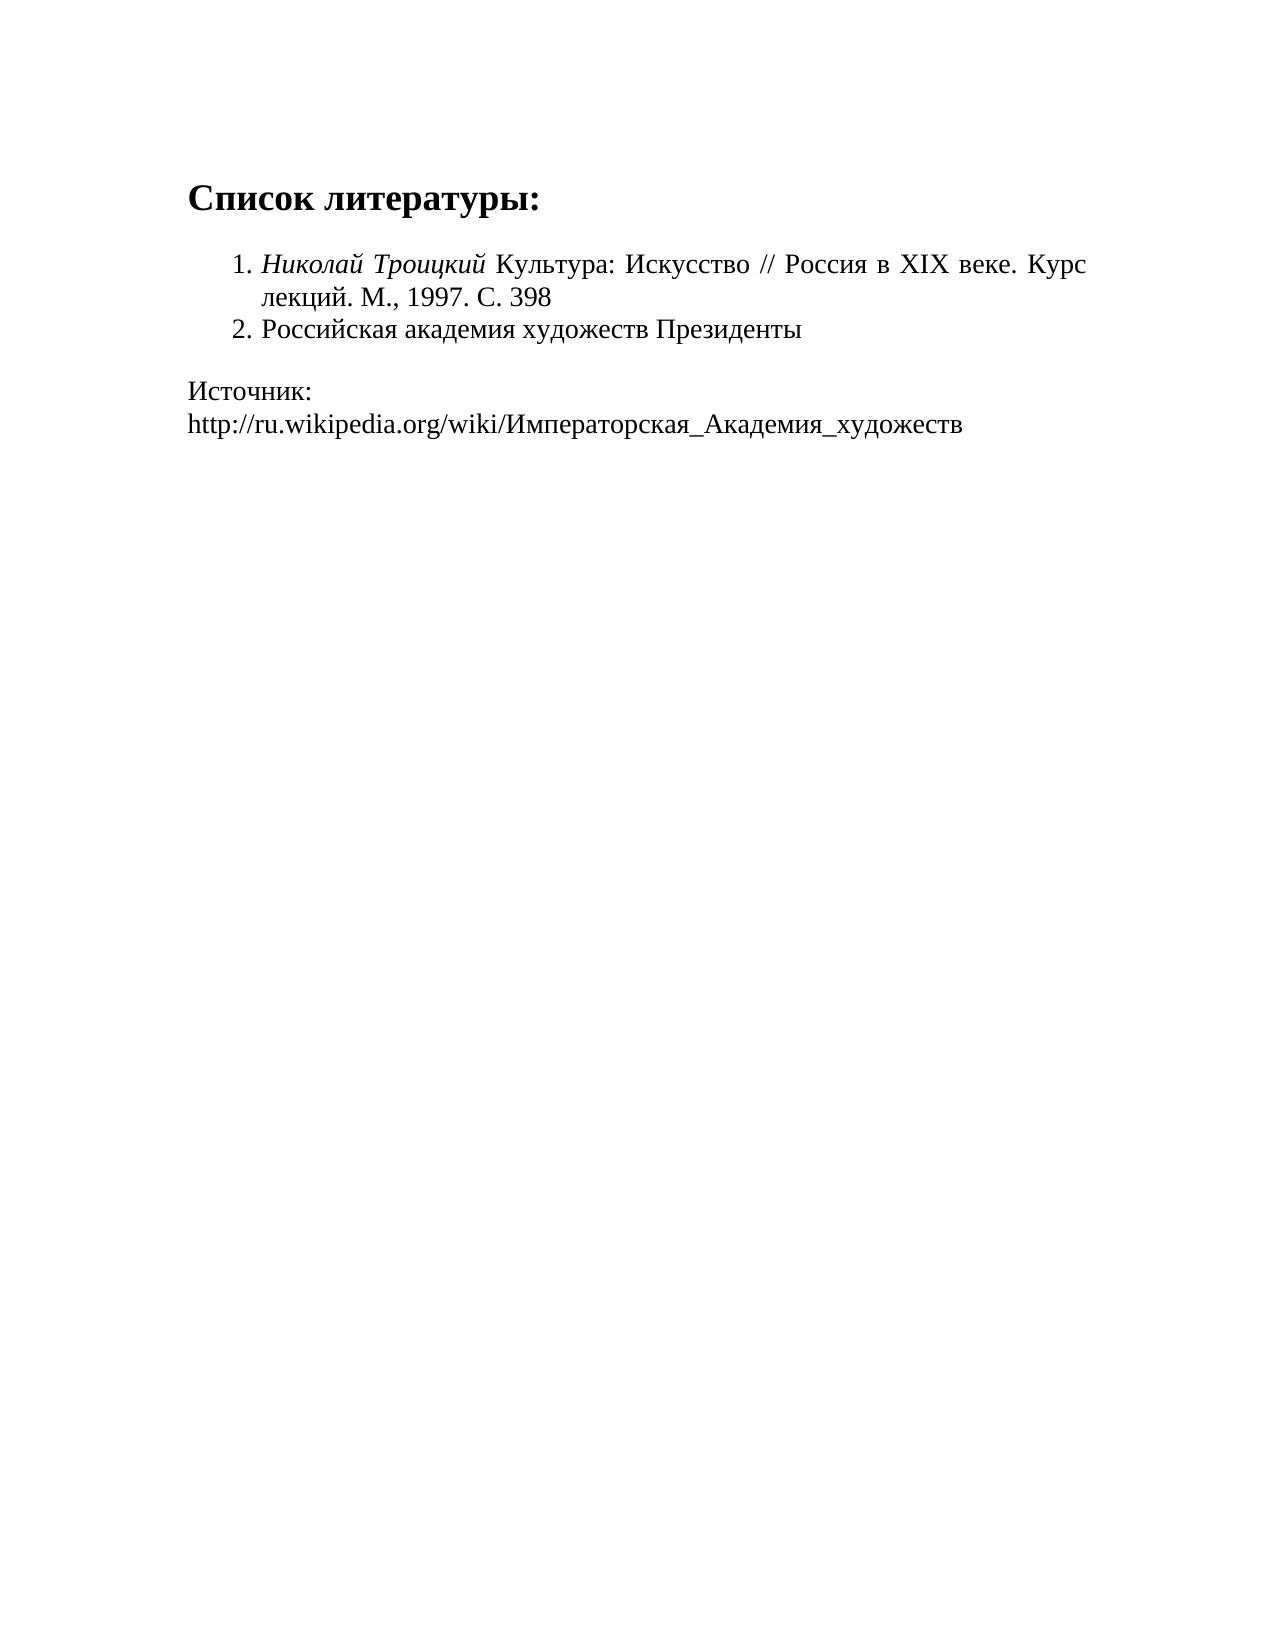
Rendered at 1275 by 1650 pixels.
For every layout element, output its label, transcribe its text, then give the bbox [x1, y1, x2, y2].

text Источник: http://ru.wikipedia.org/wiki/Императорская_Академия_художеств [187, 374, 1087, 439]
list Николай Троицкий Культура: Искусство // Россия в XIX веке. Курс лекций. М., 1997. С. 398 [232, 248, 1087, 312]
list Список литературы: [187, 175, 1087, 218]
list Российская академия художеств Президенты [232, 312, 1087, 345]
